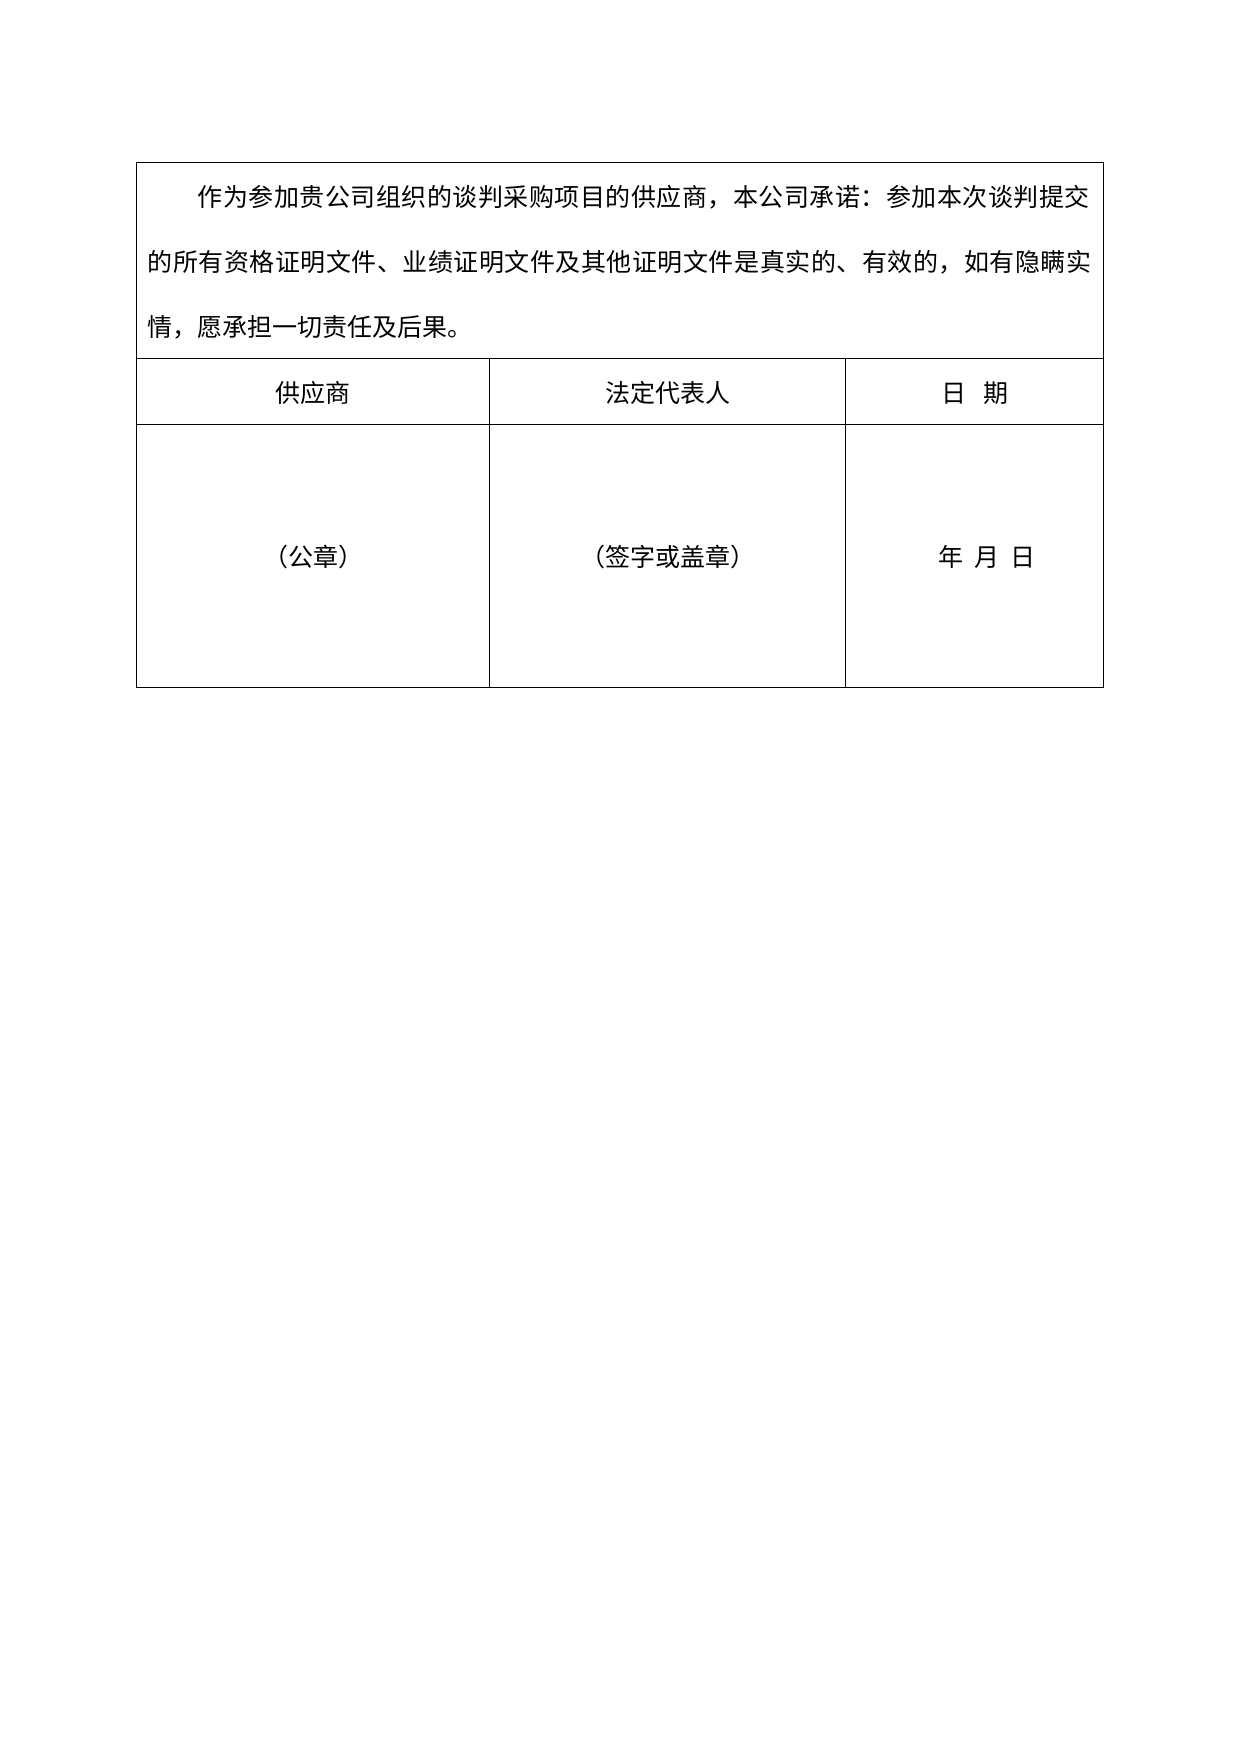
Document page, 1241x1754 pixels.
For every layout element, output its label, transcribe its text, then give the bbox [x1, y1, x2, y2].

table_cell （签字或盖章） [490, 425, 845, 687]
table_cell 日 期 [846, 359, 1103, 424]
table_cell 供应商 [137, 359, 489, 424]
table_cell 法定代表人 [490, 359, 845, 424]
table_cell 作为参加贵公司组织的谈判采购项目的供应商，本公司承诺：参加本次谈判提交的所有资格证明文件、业绩证明文件及其他证明文件是真实的、有效的，如有隐瞒实情，愿承担一切责任及后果。 [137, 163, 1103, 358]
table_cell （公章） [137, 425, 489, 687]
table_cell 年 月 日 [846, 425, 1103, 687]
